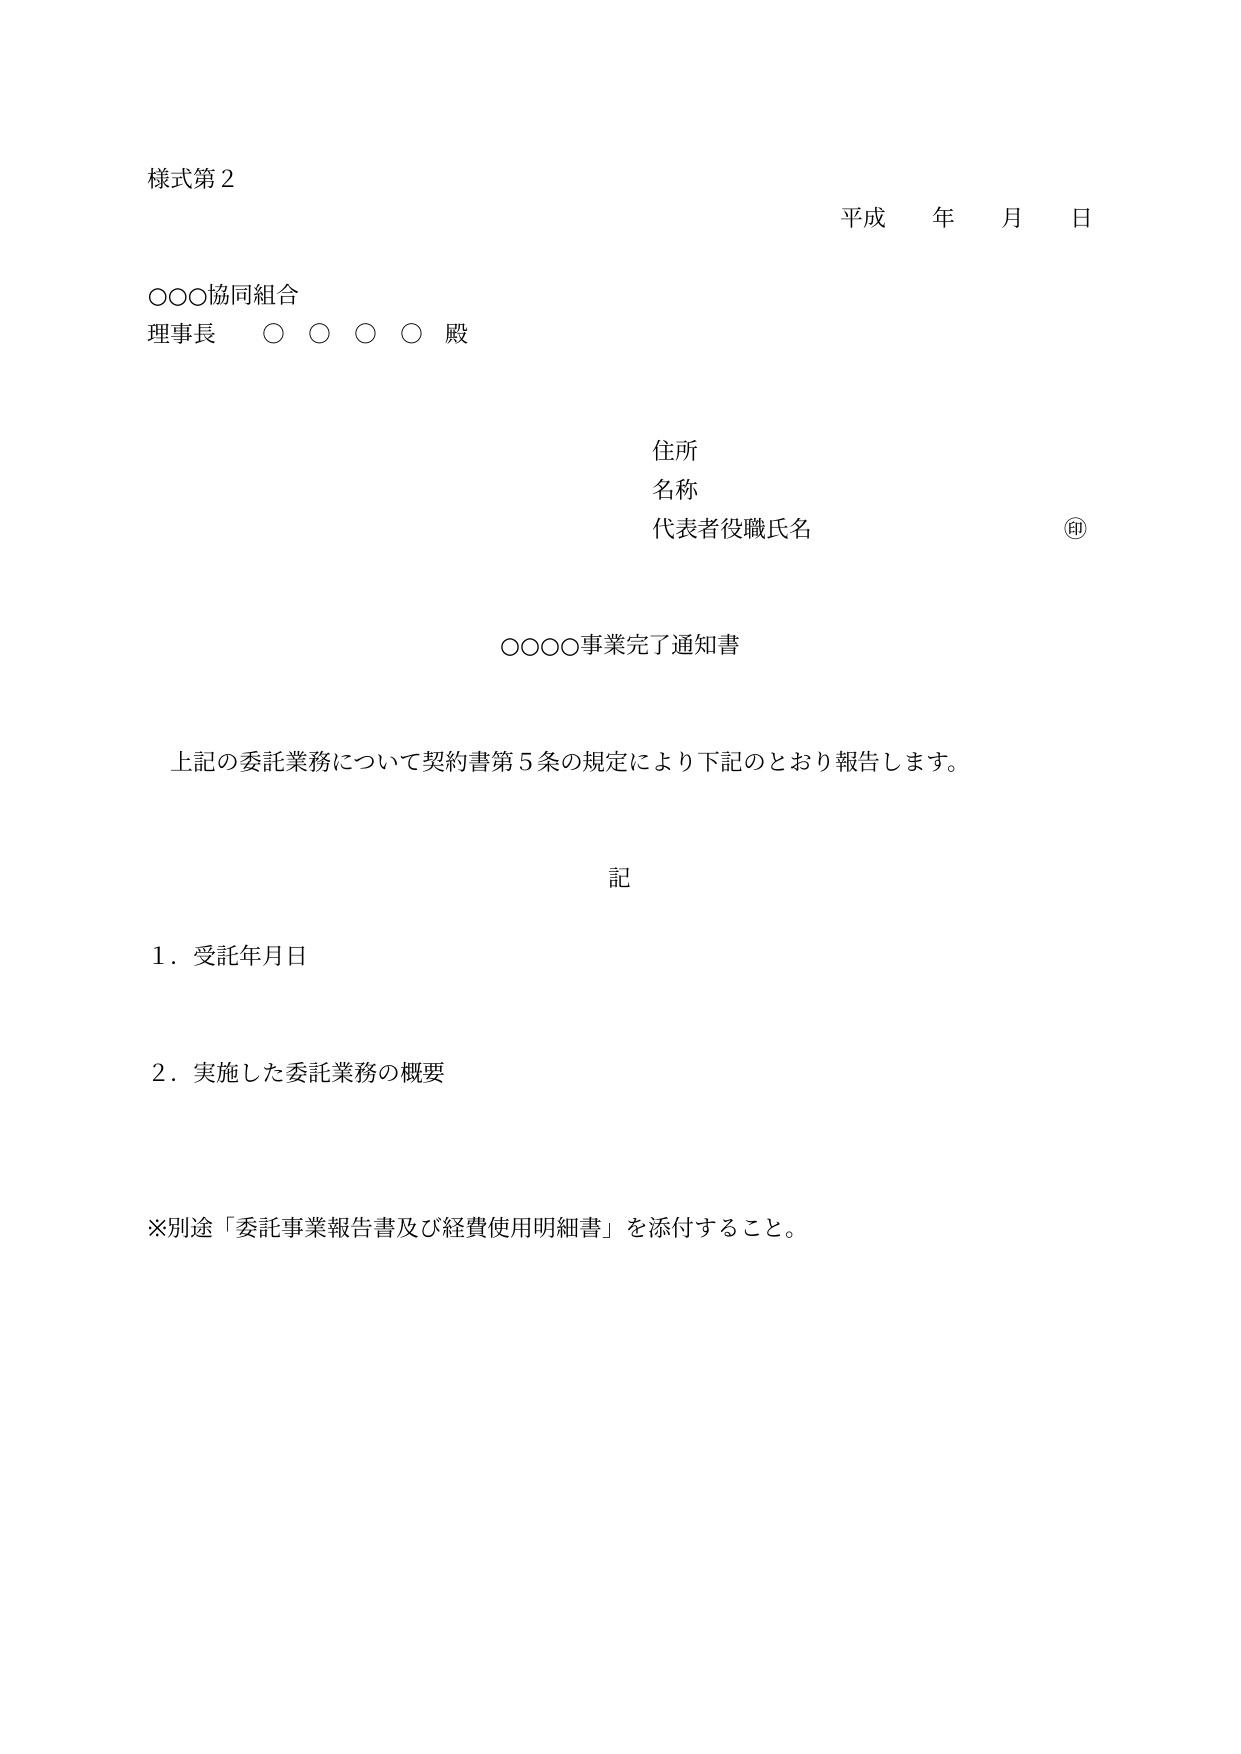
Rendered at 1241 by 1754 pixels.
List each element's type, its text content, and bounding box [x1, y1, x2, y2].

text 記 [148, 857, 1092, 896]
text ２．実施した委託業務の概要 [148, 1052, 1092, 1091]
text ○○○○事業完了通知書 [148, 624, 1092, 663]
text ○○○協同組合 [148, 275, 1092, 313]
text 様式第２ [148, 158, 1092, 197]
text 代表者役職氏名 ㊞ [148, 508, 1092, 547]
text 理事長 ○ ○ ○ ○ 殿 [148, 313, 1092, 352]
text 上記の委託業務について契約書第５条の規定により下記のとおり報告します。 [148, 741, 1092, 780]
text 名称 [148, 469, 1092, 508]
text 住所 [148, 430, 1092, 469]
text 平成 年 月 日 [148, 197, 1092, 236]
text ※別途「委託事業報告書及び経費使用明細書」を添付すること。 [148, 1207, 1092, 1246]
text １．受託年月日 [148, 935, 1092, 974]
